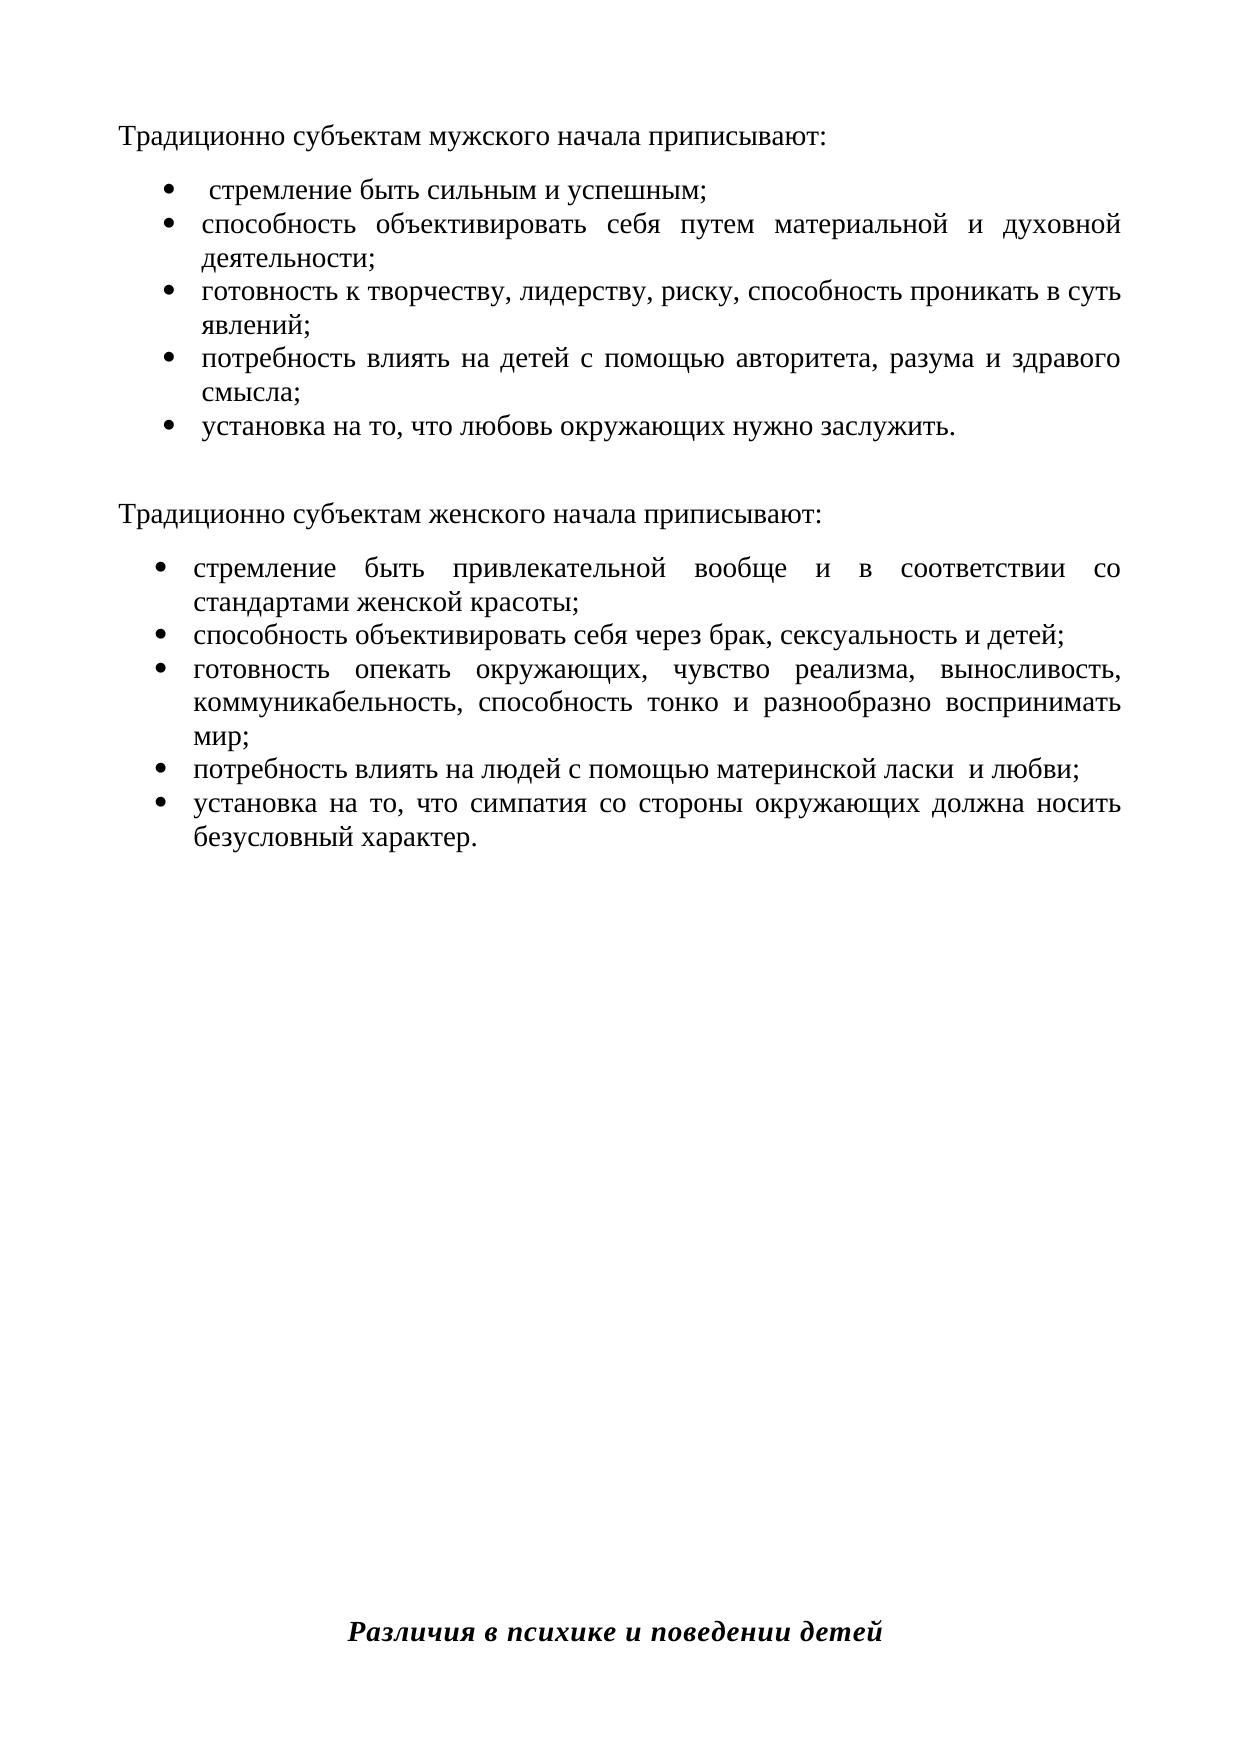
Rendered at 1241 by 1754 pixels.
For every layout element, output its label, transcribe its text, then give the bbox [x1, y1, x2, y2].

list стремление быть привлекательной вообще и в соответствии со стандартами женской красоты; [156, 550, 1122, 617]
list готовность к творчеству, лидерству, риску, способность проникать в суть явлений; [164, 273, 1122, 341]
list потребность влиять на людей с помощью материнской ласки и любви; [156, 752, 1122, 785]
list установка на то, что симпатия со стороны окружающих должна носить безусловный характер. [156, 785, 1122, 852]
text Различия в психике и поведении детей [266, 1614, 1112, 1647]
list способность объективировать себя путем материальной и духовной деятельности; [164, 206, 1122, 273]
list установка на то, что любовь окружающих нужно заслужить. [164, 408, 1122, 441]
list потребность влиять на детей с помощью авторитета, разума и здравого смысла; [164, 341, 1122, 408]
list способность объективировать себя через брак, сексуальность и детей; [156, 617, 1122, 651]
list готовность опекать окружающих, чувство реализма, выносливость, коммуникабельность, способность тонко и разнообразно воспринимать мир; [156, 651, 1122, 752]
list стремление быть сильным и успешным; [164, 172, 1122, 206]
text Традиционно субъектам мужского начала приписывают: [118, 118, 1122, 152]
text Традиционно субъектам женского начала приписывают: [118, 496, 1122, 529]
